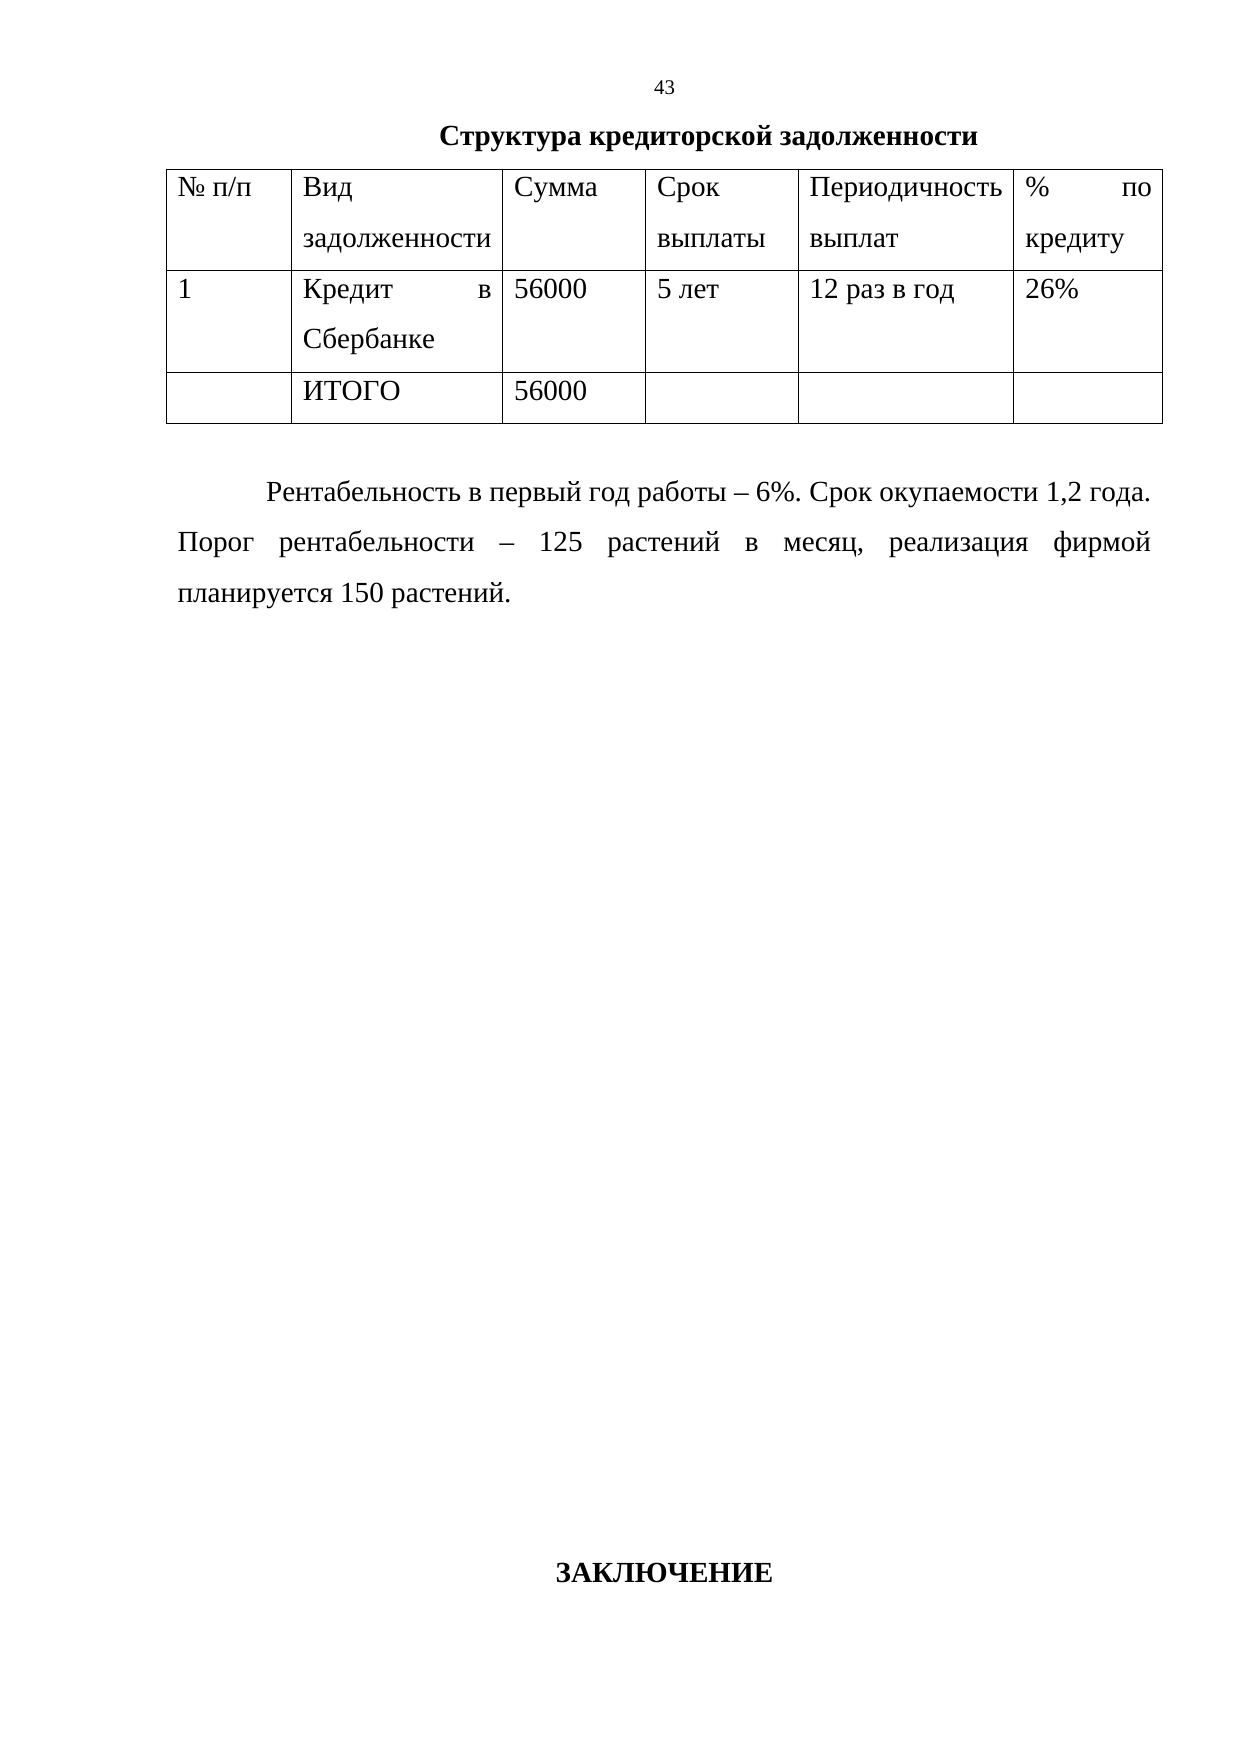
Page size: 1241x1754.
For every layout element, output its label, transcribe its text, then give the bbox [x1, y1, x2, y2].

table_header Периодичность выплат [799, 170, 1013, 270]
table_cell [1014, 373, 1162, 423]
table_header Вид задолженности [292, 170, 502, 270]
table_cell Кредит в Сбербанке [292, 271, 502, 372]
table_cell [167, 373, 291, 423]
table_cell [646, 373, 798, 423]
table_cell 56000 [503, 373, 645, 423]
table_header % по кредиту [1014, 170, 1162, 270]
text Рентабельность в первый год работы – 6%. Срок окупаемости 1,2 года. Порог рентабельности – 125 растений в месяц, реализация фирмой планируется 150 растений. [177, 474, 1152, 608]
table_cell ИТОГО [292, 373, 502, 423]
table_header № п/п [167, 170, 291, 270]
table_cell 12 раз в год [799, 271, 1013, 372]
table_cell 56000 [503, 271, 645, 372]
table_cell 5 лет [646, 271, 798, 372]
table_header Срок выплаты [646, 170, 798, 270]
table_cell [799, 373, 1013, 423]
subtitle ЗАКЛЮЧЕНИЕ [177, 1555, 1152, 1588]
table_cell 26% [1014, 271, 1162, 372]
table_cell 1 [167, 271, 291, 372]
table_header Сумма [503, 170, 645, 270]
text Структура кредиторской задолженности [177, 118, 1152, 152]
